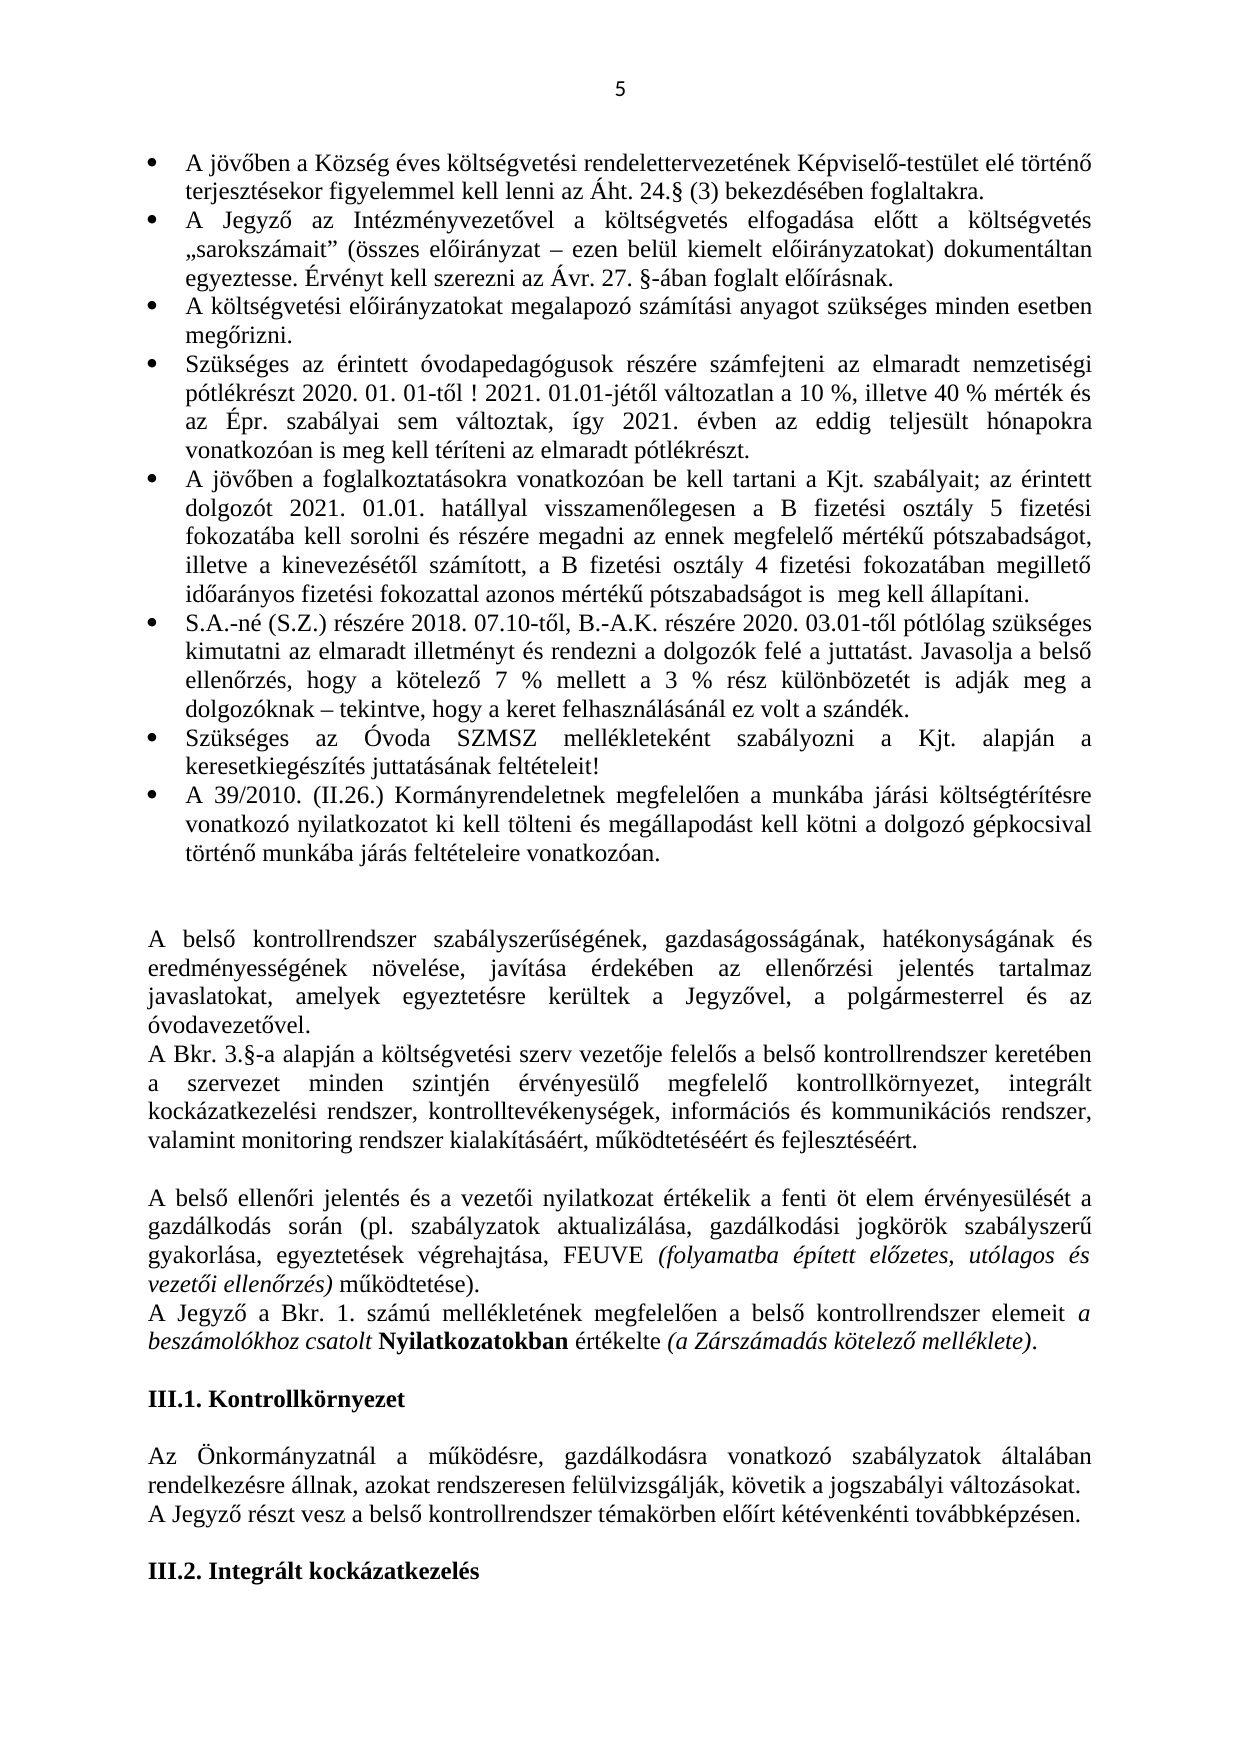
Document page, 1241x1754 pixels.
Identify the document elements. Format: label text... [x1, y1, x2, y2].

list A költségvetési előirányzatokat megalapozó számítási anyagot szükséges minden esetben megőrizni. [148, 291, 1093, 349]
list Szükséges az érintett óvodapedagógusok részére számfejteni az elmaradt nemzetiségi pótlékrészt 2020. 01. 01-től ! 2021. 01.01-jétől változatlan a 10 %, illetve 40 % mérték és az Épr. szabályai sem változtak, így 2021. évben az eddig teljesült hónapokra vonatkozóan is meg kell téríteni az elmaradt pótlékrészt. [148, 349, 1093, 464]
list A Jegyző az Intézményvezetővel a költségvetés elfogadása előtt a költségvetés „sarokszámait” (összes előirányzat – ezen belül kiemelt előirányzatokat) dokumentáltan egyeztesse. Érvényt kell szerezni az Ávr. 27. §-ában foglalt előírásnak. [148, 205, 1093, 291]
text III.1. Kontrollkörnyezet [148, 1384, 1093, 1413]
text Az Önkormányzatnál a működésre, gazdálkodásra vonatkozó szabályzatok általában rendelkezésre állnak, azokat rendszeresen felülvizsgálják, követik a jogszabályi változásokat. [148, 1441, 1093, 1499]
text A Bkr. 3.§-a alapján a költségvetési szerv vezetője felelős a belső kontrollrendszer keretében a szervezet minden szintjén érvényesülő megfelelő kontrollkörnyezet, integrált kockázatkezelési rendszer, kontrolltevékenységek, információs és kommunikációs rendszer, valamint monitoring rendszer kialakításáért, működtetéséért és fejlesztéséért. [148, 1039, 1093, 1154]
list Szükséges az Óvoda SZMSZ mellékleteként szabályozni a Kjt. alapján a keresetkiegészítés juttatásának feltételeit! [148, 723, 1093, 780]
text A Jegyző részt vesz a belső kontrollrendszer témakörben előírt kétévenkénti továbbképzésen. [148, 1499, 1093, 1528]
list S.A.-né (S.Z.) részére 2018. 07.10-től, B.-A.K. részére 2020. 03.01-től pótlólag szükséges kimutatni az elmaradt illetményt és rendezni a dolgozók felé a juttatást. Javasolja a belső ellenőrzés, hogy a kötelező 7 % mellett a 3 % rész különbözetét is adják meg a dolgozóknak – tekintve, hogy a keret felhasználásánál ez volt a szándék. [148, 608, 1093, 723]
text A belső kontrollrendszer szabályszerűségének, gazdaságosságának, hatékonyságának és eredményességének növelése, javítása érdekében az ellenőrzési jelentés tartalmaz javaslatokat, amelyek egyeztetésre kerültek a Jegyzővel, a polgármesterrel és az óvodavezetővel. [148, 924, 1093, 1039]
list A jövőben a Község éves költségvetési rendelettervezetének Képviselő-testület elé történő terjesztésekor figyelemmel kell lenni az Áht. 24.§ (3) bekezdésében foglaltakra. [148, 148, 1093, 205]
text III.2. Integrált kockázatkezelés [148, 1556, 1093, 1585]
text A Jegyző a Bkr. 1. számú mellékletének megfelelően a belső kontrollrendszer elemeit a beszámolókhoz csatolt Nyilatkozatokban értékelte (a Zárszámadás kötelező melléklete). [148, 1298, 1093, 1355]
text A belső ellenőri jelentés és a vezetői nyilatkozat értékelik a fenti öt elem érvényesülését a gazdálkodás során (pl. szabályzatok aktualizálása, gazdálkodási jogkörök szabályszerű gyakorlása, egyeztetések végrehajtása, FEUVE (folyamatba épített előzetes, utólagos és vezetői ellenőrzés) működtetése). [148, 1183, 1093, 1298]
list A 39/2010. (II.26.) Kormányrendeletnek megfelelően a munkába járási költségtérítésre vonatkozó nyilatkozatot ki kell tölteni és megállapodást kell kötni a dolgozó gépkocsival történő munkába járás feltételeire vonatkozóan. [148, 780, 1093, 866]
list A jövőben a foglalkoztatásokra vonatkozóan be kell tartani a Kjt. szabályait; az érintett dolgozót 2021. 01.01. hatállyal visszamenőlegesen a B fizetési osztály 5 fizetési fokozatába kell sorolni és részére megadni az ennek megfelelő mértékű pótszabadságot, illetve a kinevezésétől számított, a B fizetési osztály 4 fizetési fokozatában megillető időarányos fizetési fokozattal azonos mértékű pótszabadságot is meg kell állapítani. [148, 464, 1093, 608]
